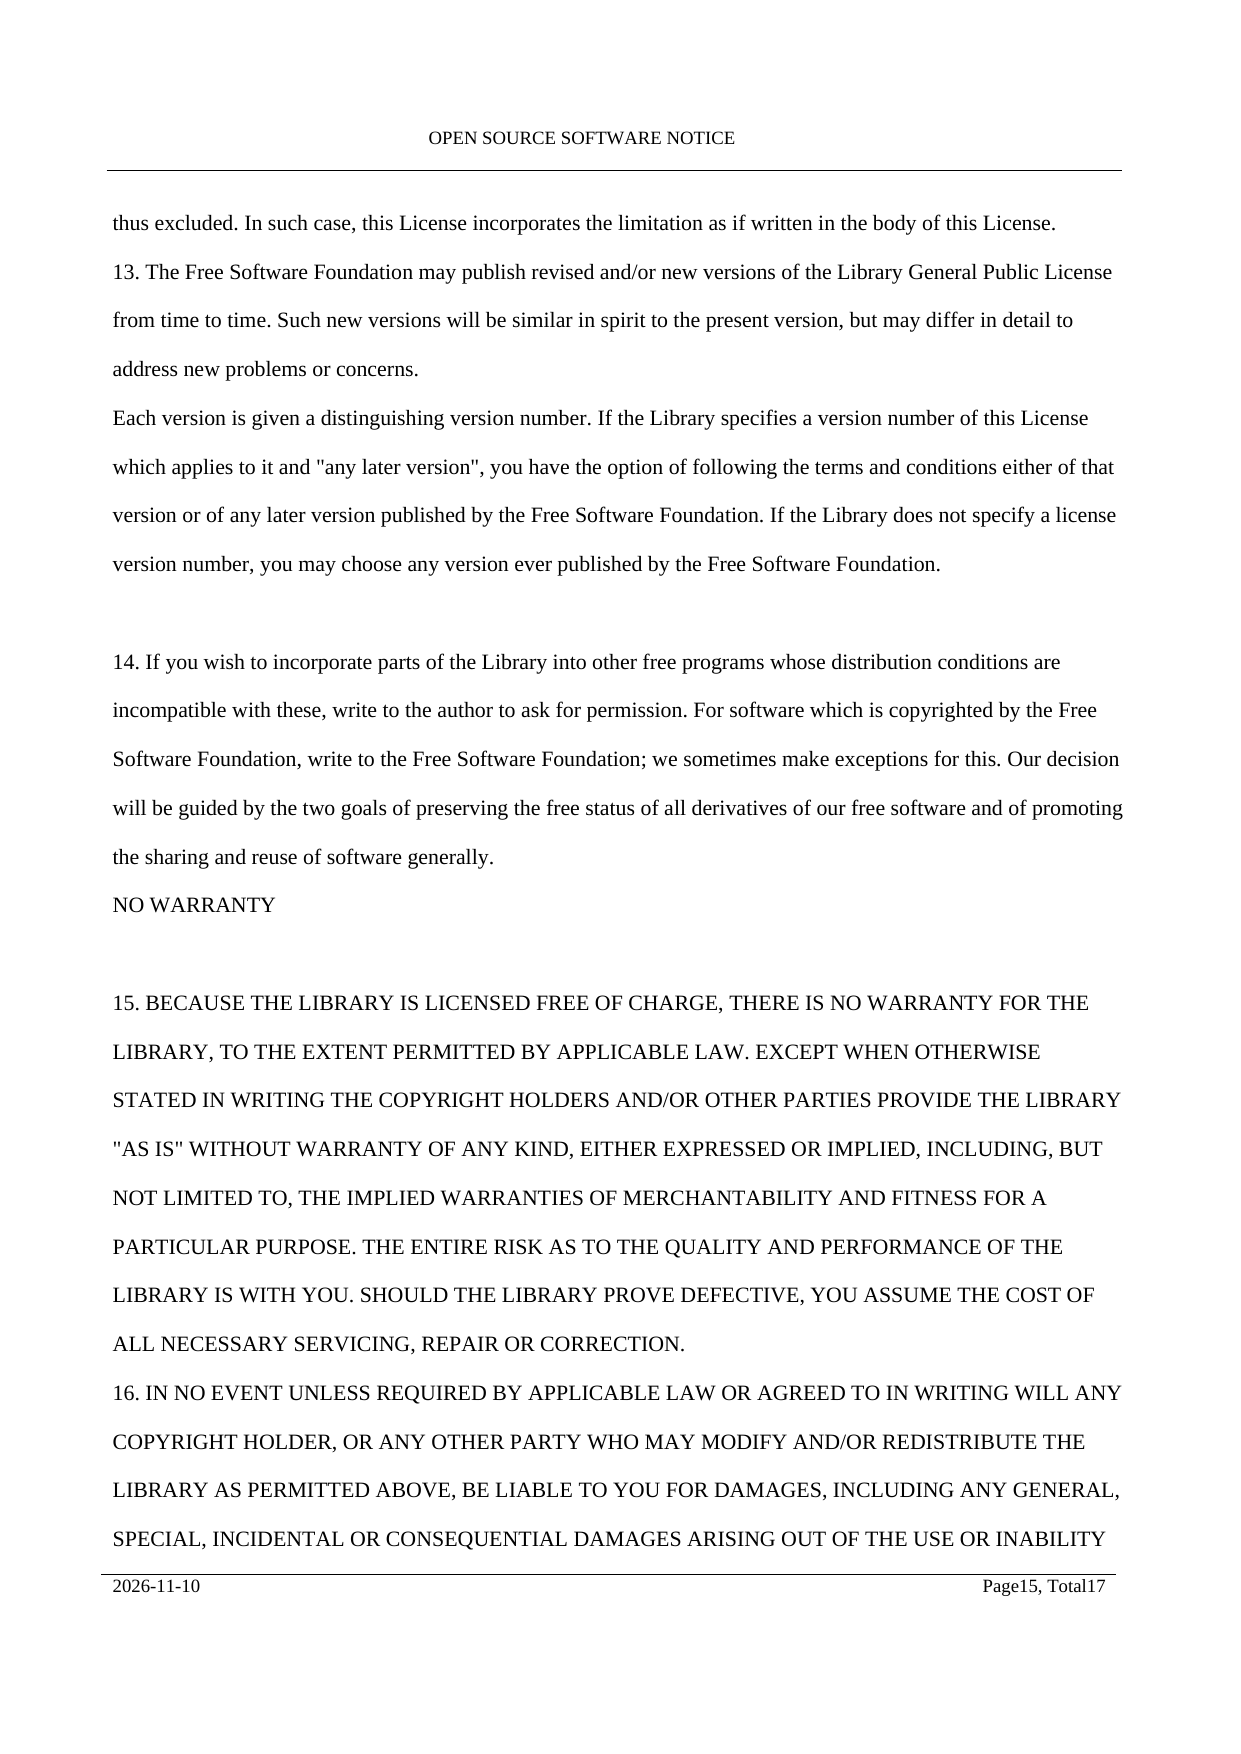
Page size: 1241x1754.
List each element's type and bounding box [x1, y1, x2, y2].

text [112, 206, 1128, 1555]
